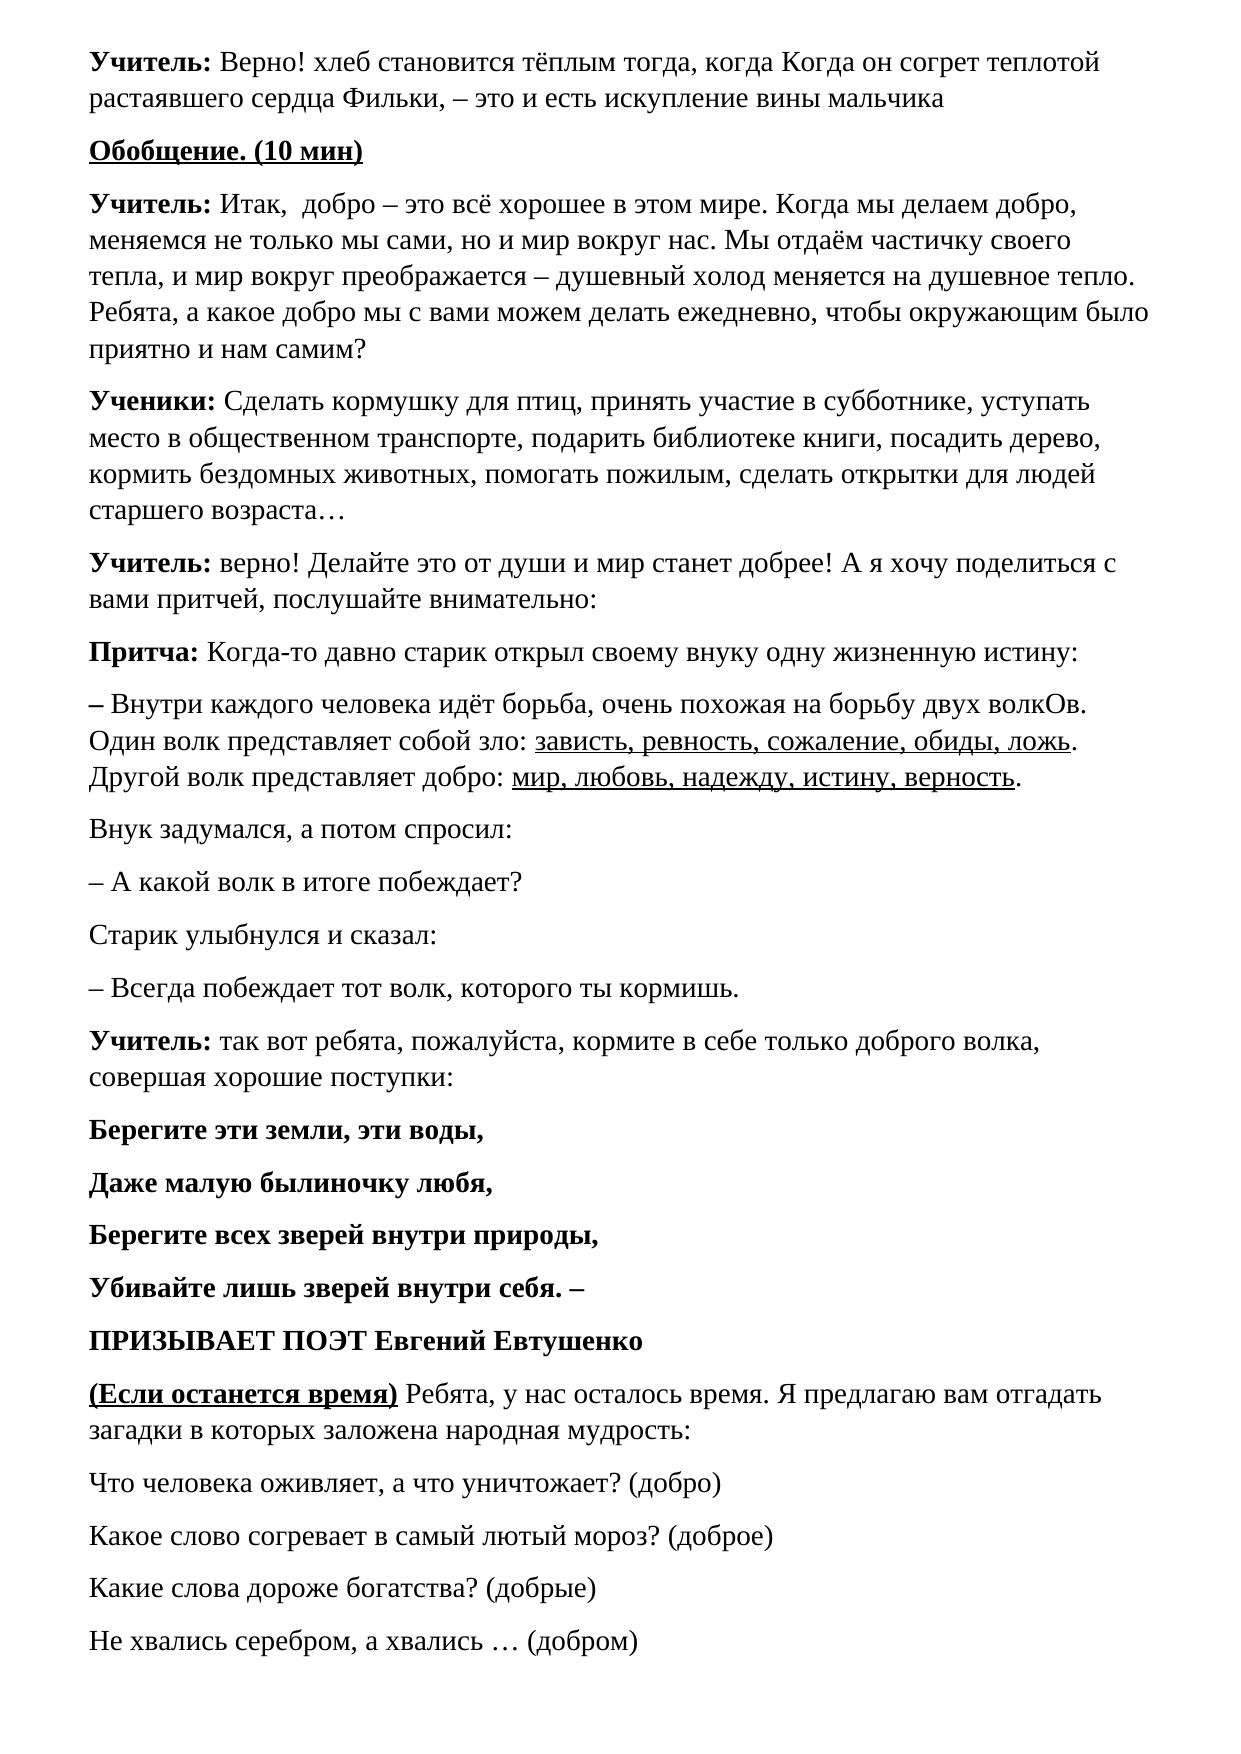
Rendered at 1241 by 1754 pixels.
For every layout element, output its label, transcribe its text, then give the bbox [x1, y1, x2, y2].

text (Если останется время) Ребята, у нас осталось время. Я предлагаю вам отгадать загадки в которых заложена народная мудрость: [88, 1376, 1152, 1446]
text – Внутри каждого человека идёт борьба, очень похожая на борьбу двух волкОв. Один волк представляет собой зло: зависть, ревность, сожаление, обиды, ложь. Другой волк представляет добро: мир, любовь, надежду, истину, верность. [88, 687, 1152, 792]
text Берегите эти земли, эти воды, [88, 1112, 1152, 1145]
text Ученики: Сделать кормушку для птиц, принять участие в субботнике, уступать место в общественном транспорте, подарить библиотеке книги, посадить дерево, кормить бездомных животных, помогать пожилым, сделать открытки для людей старшего возраста… [88, 383, 1152, 526]
text Не хвались серебром, а хвались … (добром) [88, 1623, 1152, 1657]
text Учитель: Верно! хлеб становится тёплым тогда, когда Когда он согрет теплотой растаявшего сердца Фильки, – это и есть искупление вины мальчика [88, 44, 1152, 114]
text ПРИЗЫВАЕТ ПОЭТ Евгений Евтушенко [88, 1323, 1152, 1357]
text Учитель: верно! Делайте это от души и мир станет добрее! А я хочу поделиться с вами притчей, послушайте внимательно: [88, 545, 1152, 614]
text Убивайте лишь зверей внутри себя. – [88, 1270, 1152, 1304]
text Что человека оживляет, а что уничтожает? (добро) [88, 1465, 1152, 1498]
text Учитель: так вот ребята, пожалуйста, кормите в себе только доброго волка, совершая хорошие поступки: [88, 1023, 1152, 1093]
text Какое слово согревает в самый лютый мороз? (доброе) [88, 1518, 1152, 1551]
text Даже малую былиночку любя, [88, 1165, 1152, 1198]
text Учитель: Итак, добро – это всё хорошее в этом мире. Когда мы делаем добро, меняемся не только мы сами, но и мир вокруг нас. Мы отдаём частичку своего тепла, и мир вокруг преображается – душевный холод меняется на душевное тепло. Ребята, а какое добро мы с вами можем делать ежедневно, чтобы окружающим было приятно и нам самим? [88, 186, 1152, 364]
text Внук задумался, а потом спросил: [88, 812, 1152, 845]
text Берегите всех зверей внутри природы, [88, 1217, 1152, 1251]
text Обобщение. (10 мин) [88, 133, 1152, 167]
text – Всегда побеждает тот волк, которого ты кормишь. [88, 970, 1152, 1004]
text Какие слова дороже богатства? (добрые) [88, 1571, 1152, 1604]
text Старик улыбнулся и сказал: [88, 917, 1152, 951]
text – А какой волк в итоге побеждает? [88, 864, 1152, 898]
text Притча: Когда-то давно старик открыл своему внуку одну жизненную истину: [88, 634, 1152, 667]
